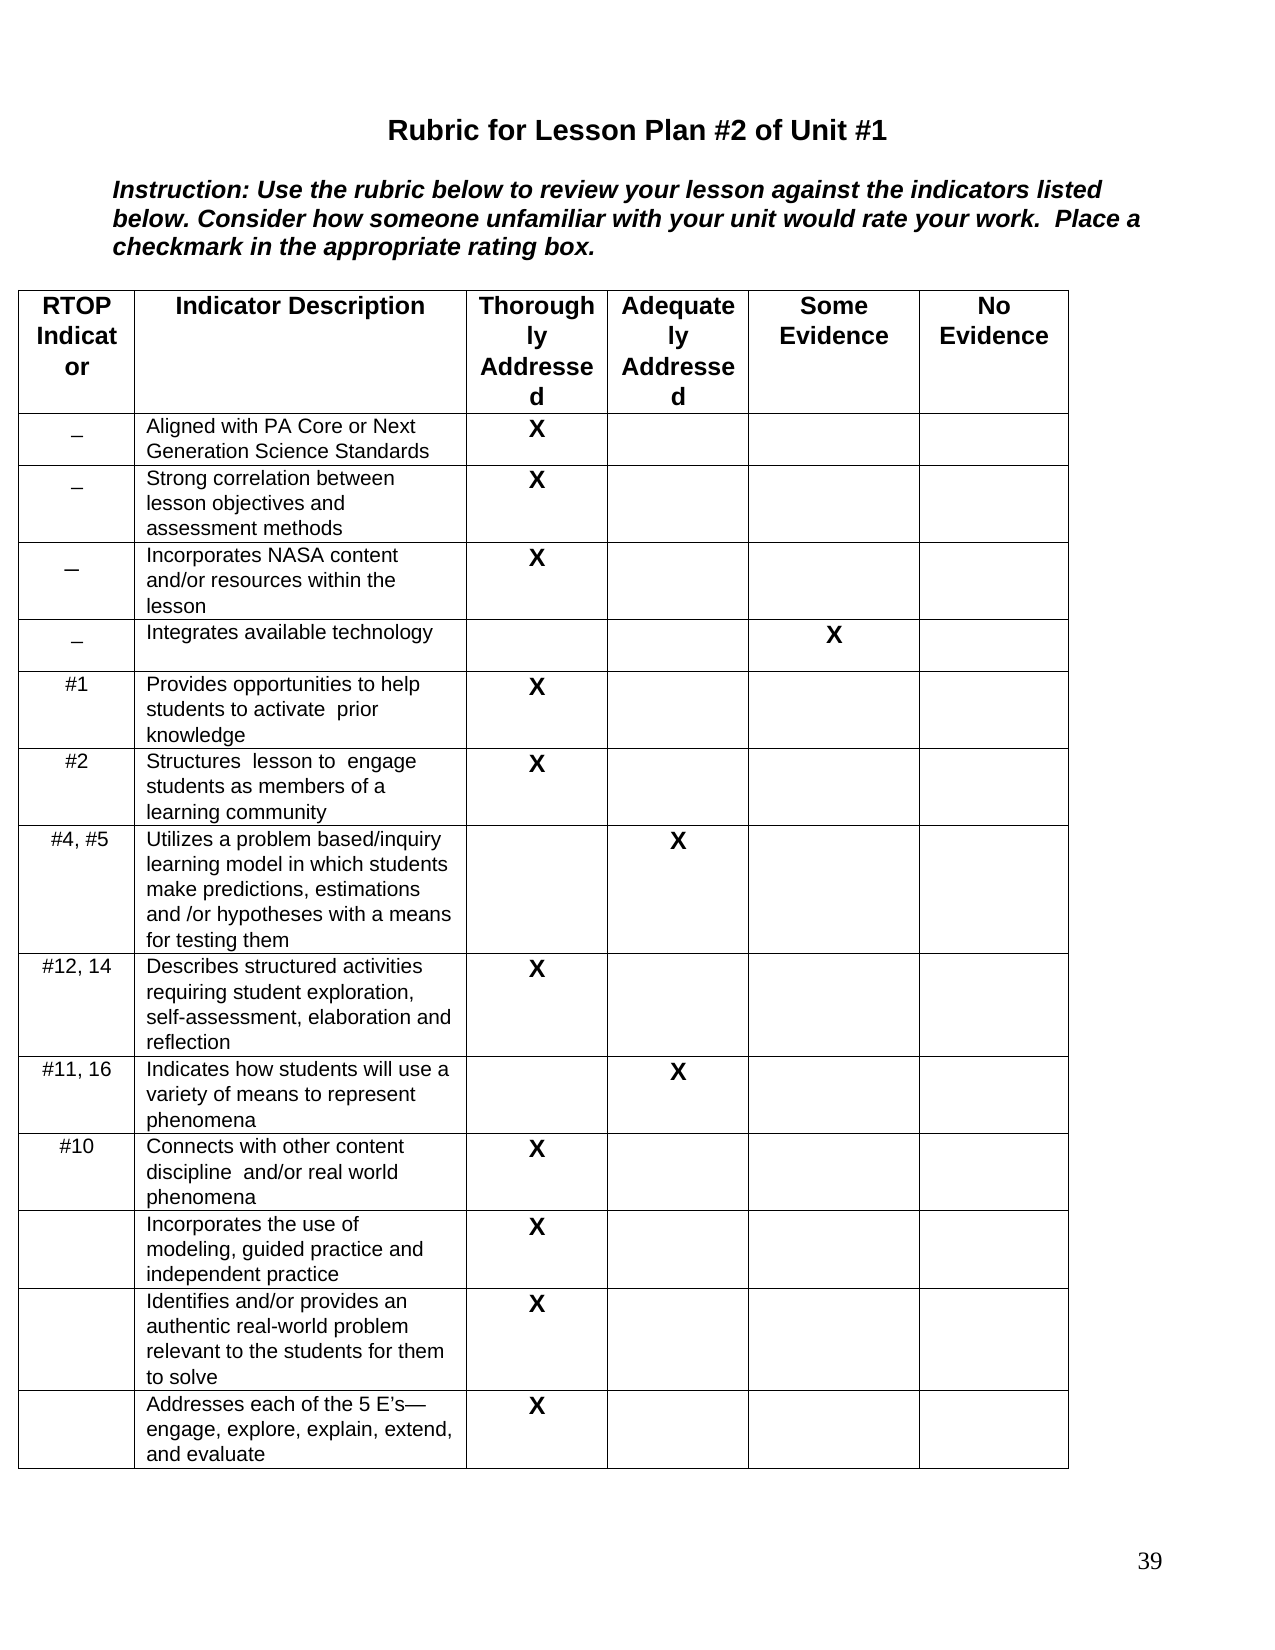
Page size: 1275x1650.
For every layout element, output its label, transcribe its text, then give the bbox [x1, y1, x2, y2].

table_cell #2 [19, 749, 134, 825]
table_cell Addresses each of the 5 E’s—engage, explore, explain, extend, and evaluate [135, 1391, 466, 1468]
table_cell X [608, 826, 748, 953]
table_cell Provides opportunities to help students to activate prior knowledge [135, 672, 466, 748]
table_cell [749, 1289, 919, 1390]
table_cell [749, 749, 919, 825]
table_cell [608, 543, 748, 619]
table_cell X [467, 466, 607, 542]
table_cell #11, 16 [19, 1057, 134, 1133]
table_cell _ [19, 466, 134, 542]
table_cell X [467, 749, 607, 825]
table_cell [920, 1289, 1068, 1390]
text Instruction: Use the rubric below to review your lesson against the indicators listed below. Consider how someone unfamiliar with your unit would rate your work. Place a checkmark in the appropriate rating box. [112, 175, 1162, 261]
table_cell Describes structured activities requiring student exploration, self-assessment, elaboration and reflection [135, 954, 466, 1056]
table_cell [608, 749, 748, 825]
table_cell [749, 1391, 919, 1468]
table_cell [467, 1057, 607, 1133]
table_cell [920, 1391, 1068, 1468]
table_cell X [749, 620, 919, 671]
table_cell #4, #5 [19, 826, 134, 953]
table_cell [19, 1391, 134, 1468]
table_cell [749, 1134, 919, 1210]
table_cell X [467, 1134, 607, 1210]
table_header Indicator Description [135, 291, 466, 412]
table_cell Incorporates the use of modeling, guided practice and independent practice [135, 1211, 466, 1288]
table_cell Aligned with PA Core or Next Generation Science Standards [135, 414, 466, 464]
table_cell X [608, 1057, 748, 1133]
table_cell [920, 749, 1068, 825]
table_cell [920, 1211, 1068, 1288]
table_cell [749, 826, 919, 953]
table_cell X [467, 414, 607, 464]
table_cell [920, 1057, 1068, 1133]
table_cell [920, 543, 1068, 619]
table_cell [467, 826, 607, 953]
table_cell [749, 414, 919, 464]
table_cell [608, 1289, 748, 1390]
table_cell [749, 672, 919, 748]
table_cell X [467, 1211, 607, 1288]
table_cell _ [19, 543, 134, 619]
table_cell [749, 543, 919, 619]
table_header Some Evidence [749, 291, 919, 412]
table_header RTOP Indicator [19, 291, 134, 412]
table_cell [920, 620, 1068, 671]
table_cell [749, 954, 919, 1056]
table_cell Identifies and/or provides an authentic real-world problem relevant to the students for them to solve [135, 1289, 466, 1390]
table_cell [608, 1134, 748, 1210]
table_cell [920, 1134, 1068, 1210]
table_cell [608, 1211, 748, 1288]
table_cell [749, 466, 919, 542]
table_cell [608, 1391, 748, 1468]
table_cell X [467, 1289, 607, 1390]
table_cell [19, 1289, 134, 1390]
table_header No Evidence [920, 291, 1068, 412]
table_cell [920, 672, 1068, 748]
table_cell _ [19, 414, 134, 464]
table_cell [19, 1211, 134, 1288]
table_cell X [467, 672, 607, 748]
table_cell [467, 620, 607, 671]
table_cell [608, 954, 748, 1056]
table_cell #12, 14 [19, 954, 134, 1056]
table_cell Indicates how students will use a variety of means to represent phenomena [135, 1057, 466, 1133]
table_cell [608, 672, 748, 748]
table_cell _ [19, 620, 134, 671]
table_cell [608, 620, 748, 671]
table_cell Connects with other content discipline and/or real world phenomena [135, 1134, 466, 1210]
table_header Thoroughly Addressed [467, 291, 607, 412]
table_cell X [467, 543, 607, 619]
table_cell [608, 466, 748, 542]
table_cell [920, 414, 1068, 464]
table_header Adequately Addressed [608, 291, 748, 412]
table_cell [920, 954, 1068, 1056]
table_cell [749, 1211, 919, 1288]
table_cell #1 [19, 672, 134, 748]
text Rubric for Lesson Plan #2 of Unit #1 [112, 112, 1162, 146]
table_cell Integrates available technology [135, 620, 466, 671]
table_cell Strong correlation between lesson objectives and assessment methods [135, 466, 466, 542]
table_cell Incorporates NASA content and/or resources within the lesson [135, 543, 466, 619]
table_cell #10 [19, 1134, 134, 1210]
table_cell X [467, 1391, 607, 1468]
table_cell [608, 414, 748, 464]
table_cell [749, 1057, 919, 1133]
table_cell X [467, 954, 607, 1056]
table_cell Utilizes a problem based/inquiry learning model in which students make predictions, estimations and /or hypotheses with a means for testing them [135, 826, 466, 953]
table_cell [920, 826, 1068, 953]
table_cell Structures lesson to engage students as members of a learning community [135, 749, 466, 825]
table_cell [920, 466, 1068, 542]
